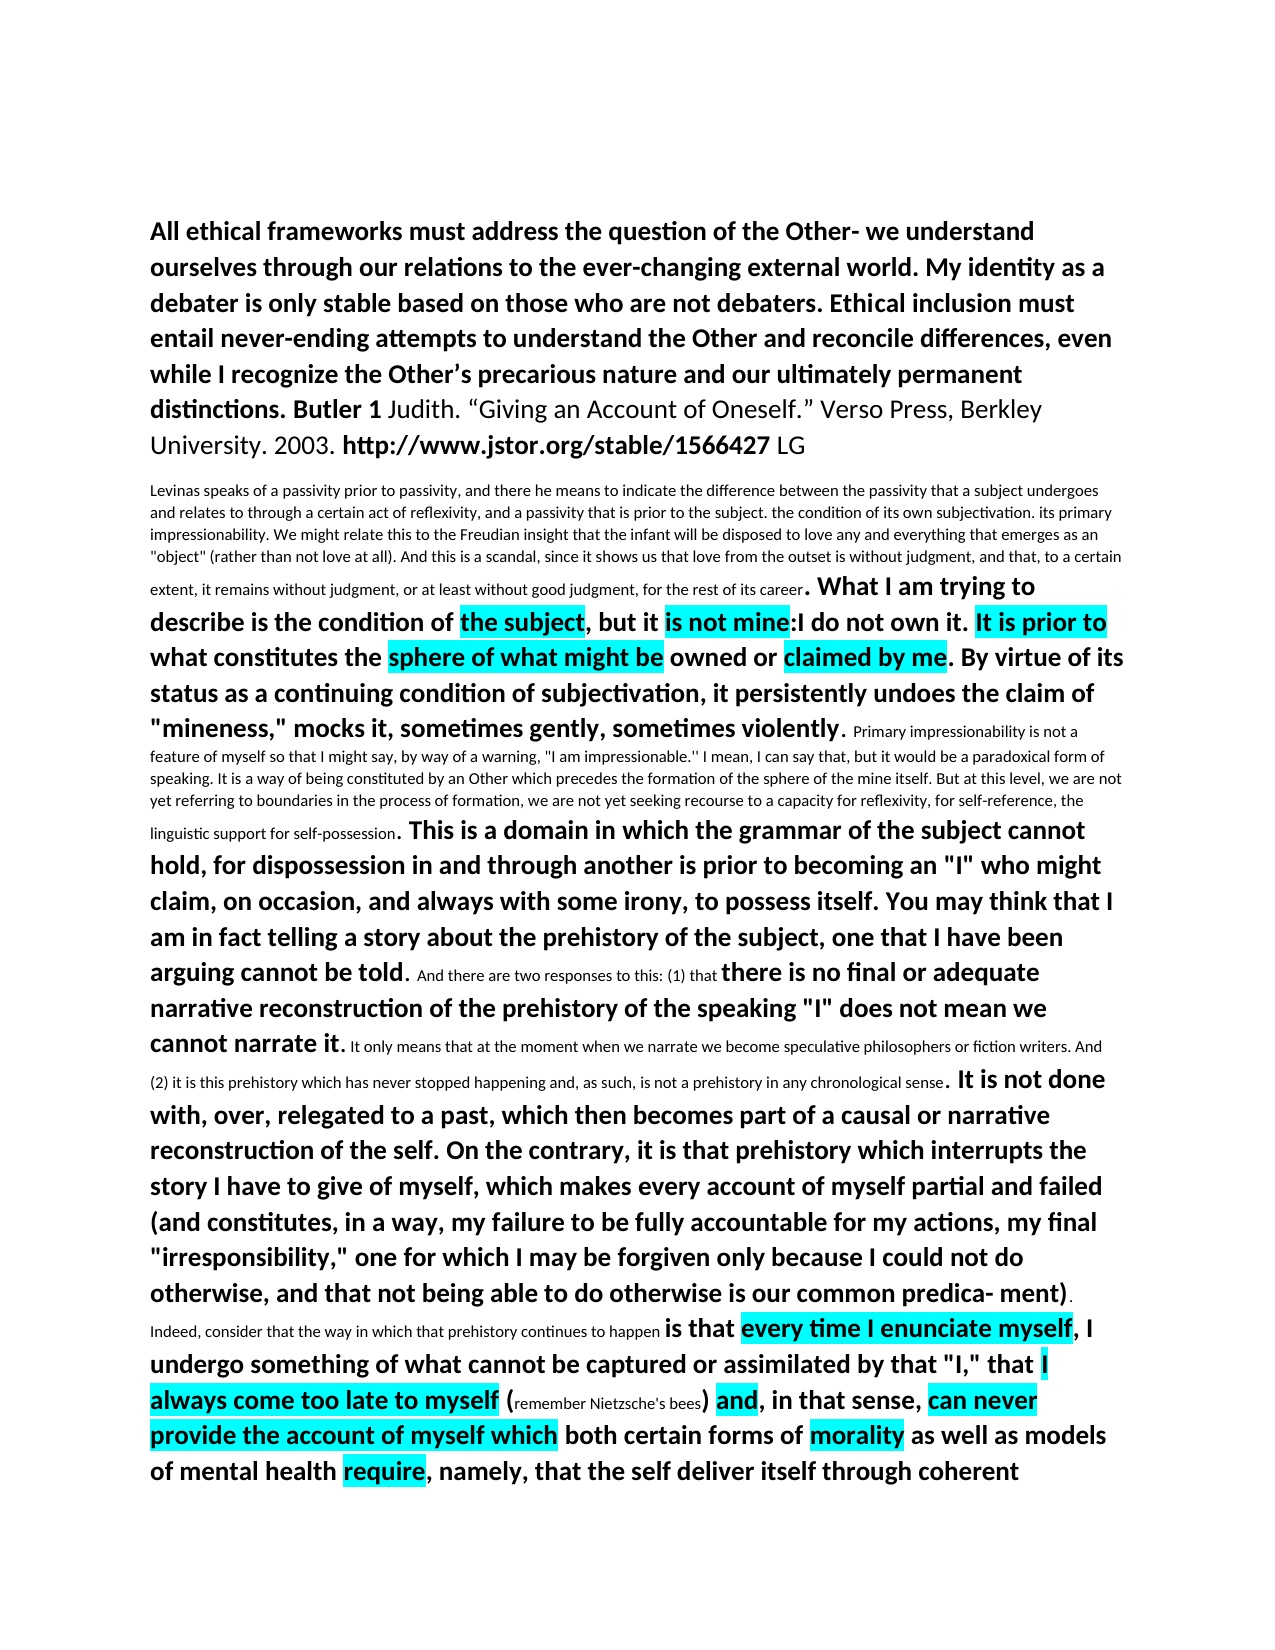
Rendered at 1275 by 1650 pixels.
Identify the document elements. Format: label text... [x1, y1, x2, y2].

text All ethical frameworks must address the question of the Other- we understand ourselves through our relations to the ever-changing external world. My identity as a debater is only stable based on those who are not debaters. Ethical inclusion must entail never-ending attempts to understand the Other and reconcile differences, even while I recognize the Other’s precarious nature and our ultimately permanent distinctions. Butler 1 Judith. “Giving an Account of Oneself.” Verso Press, Berkley University. 2003. http://www.jstor.org/stable/1566427 LG [150, 214, 1125, 461]
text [150, 481, 1125, 1487]
